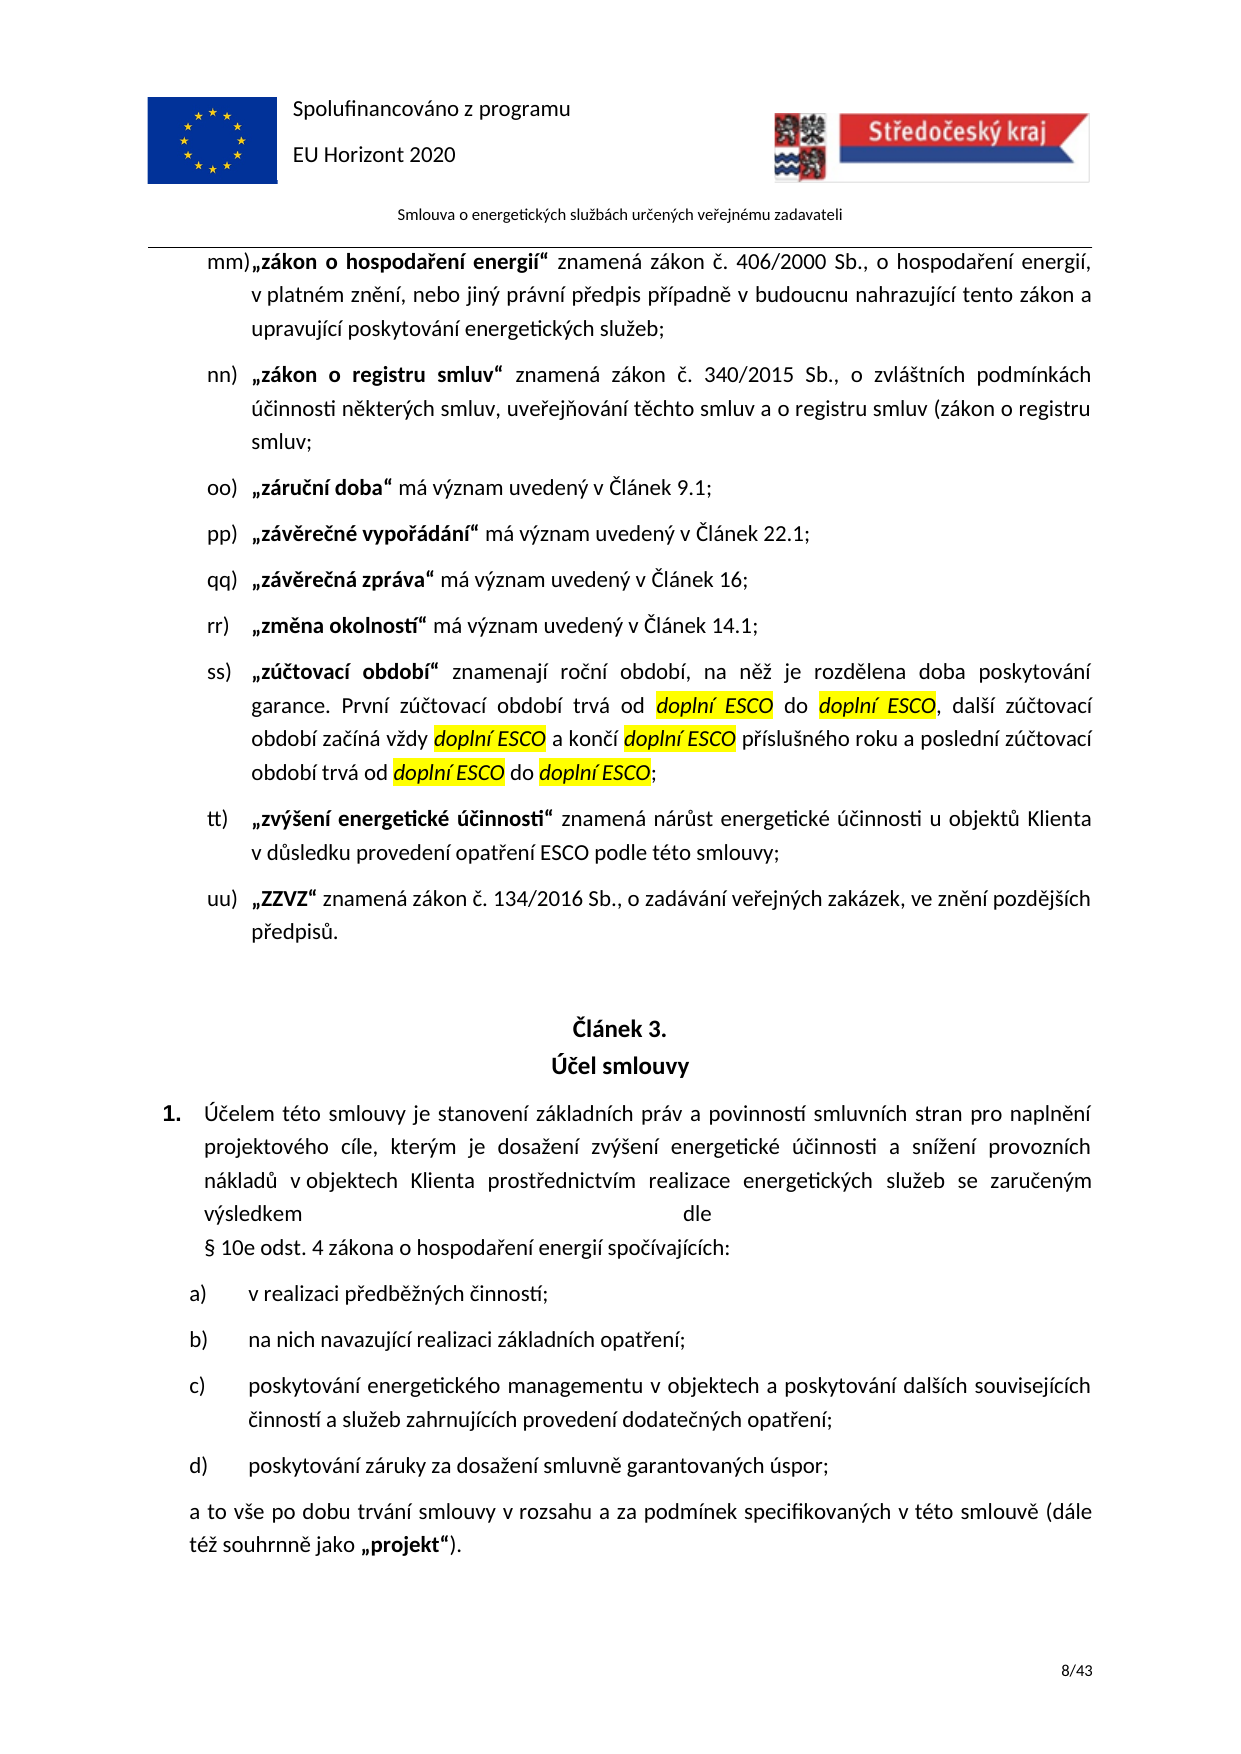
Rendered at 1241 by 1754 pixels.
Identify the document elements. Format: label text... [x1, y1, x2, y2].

subtitle „záruční doba“ má význam uvedený v Článek 9.1; [207, 473, 1092, 501]
subtitle a to vše po dobu trvání smlouvy v rozsahu a za podmínek specifikovaných v této smlouvě (dále též souhrnně jako „projekt“). [189, 1497, 1092, 1558]
subtitle na nich navazující realizaci základních opatření; [189, 1325, 1092, 1353]
subtitle „závěrečná zpráva“ má význam uvedený v Článek 16; [207, 565, 1092, 593]
subtitle „zákon o hospodaření energií“ znamená zákon č. 406/2000 Sb., o hospodaření energií, v platném znění, nebo jiný právní předpis případně v budoucnu nahrazující tento zákon a upravující poskytování energetických služeb; [207, 248, 1092, 342]
subtitle Účelem této smlouvy je stanovení základních práv a povinností smluvních stran pro naplnění projektového cíle, kterým je dosažení zvýšení energetické účinnosti a snížení provozních nákladů v objektech Klienta prostřednictvím realizace energetických služeb se zaručeným výsledkem dle § 10e odst. 4 zákona o hospodaření energií spočívajících: [162, 1099, 1092, 1261]
picture [147, 97, 278, 184]
subtitle poskytování záruky za dosažení smluvně garantovaných úspor; [189, 1451, 1092, 1479]
subtitle Účel smlouvy [148, 1013, 1092, 1080]
subtitle „změna okolností“ má význam uvedený v Článek 14.1; [207, 611, 1092, 639]
subtitle „zúčtovací období“ znamenají roční období, na něž je rozdělena doba poskytování garance. První zúčtovací období trvá od doplní ESCO do doplní ESCO, další zúčtovací období začíná vždy doplní ESCO a končí doplní ESCO příslušného roku a poslední zúčtovací období trvá od doplní ESCO do doplní ESCO; [207, 657, 1092, 786]
subtitle „zákon o registru smluv“ znamená zákon č. 340/2015 Sb., o zvláštních podmínkách účinnosti některých smluv, uveřejňování těchto smluv a o registru smluv (zákon o registru smluv; [207, 360, 1092, 455]
picture [774, 113, 1091, 184]
subtitle v realizaci předběžných činností; [189, 1279, 1092, 1307]
subtitle poskytování energetického managementu v objektech a poskytování dalších souvisejících činností a služeb zahrnujících provedení dodatečných opatření; [189, 1371, 1092, 1433]
subtitle „zvýšení energetické účinnosti“ znamená nárůst energetické účinnosti u objektů Klienta v důsledku provedení opatření ESCO podle této smlouvy; [207, 804, 1092, 866]
subtitle „ZZVZ“ znamená zákon č. 134/2016 Sb., o zadávání veřejných zakázek, ve znění pozdějších předpisů. [207, 884, 1092, 945]
subtitle „závěrečné vypořádání“ má význam uvedený v Článek 22.1; [207, 519, 1092, 547]
